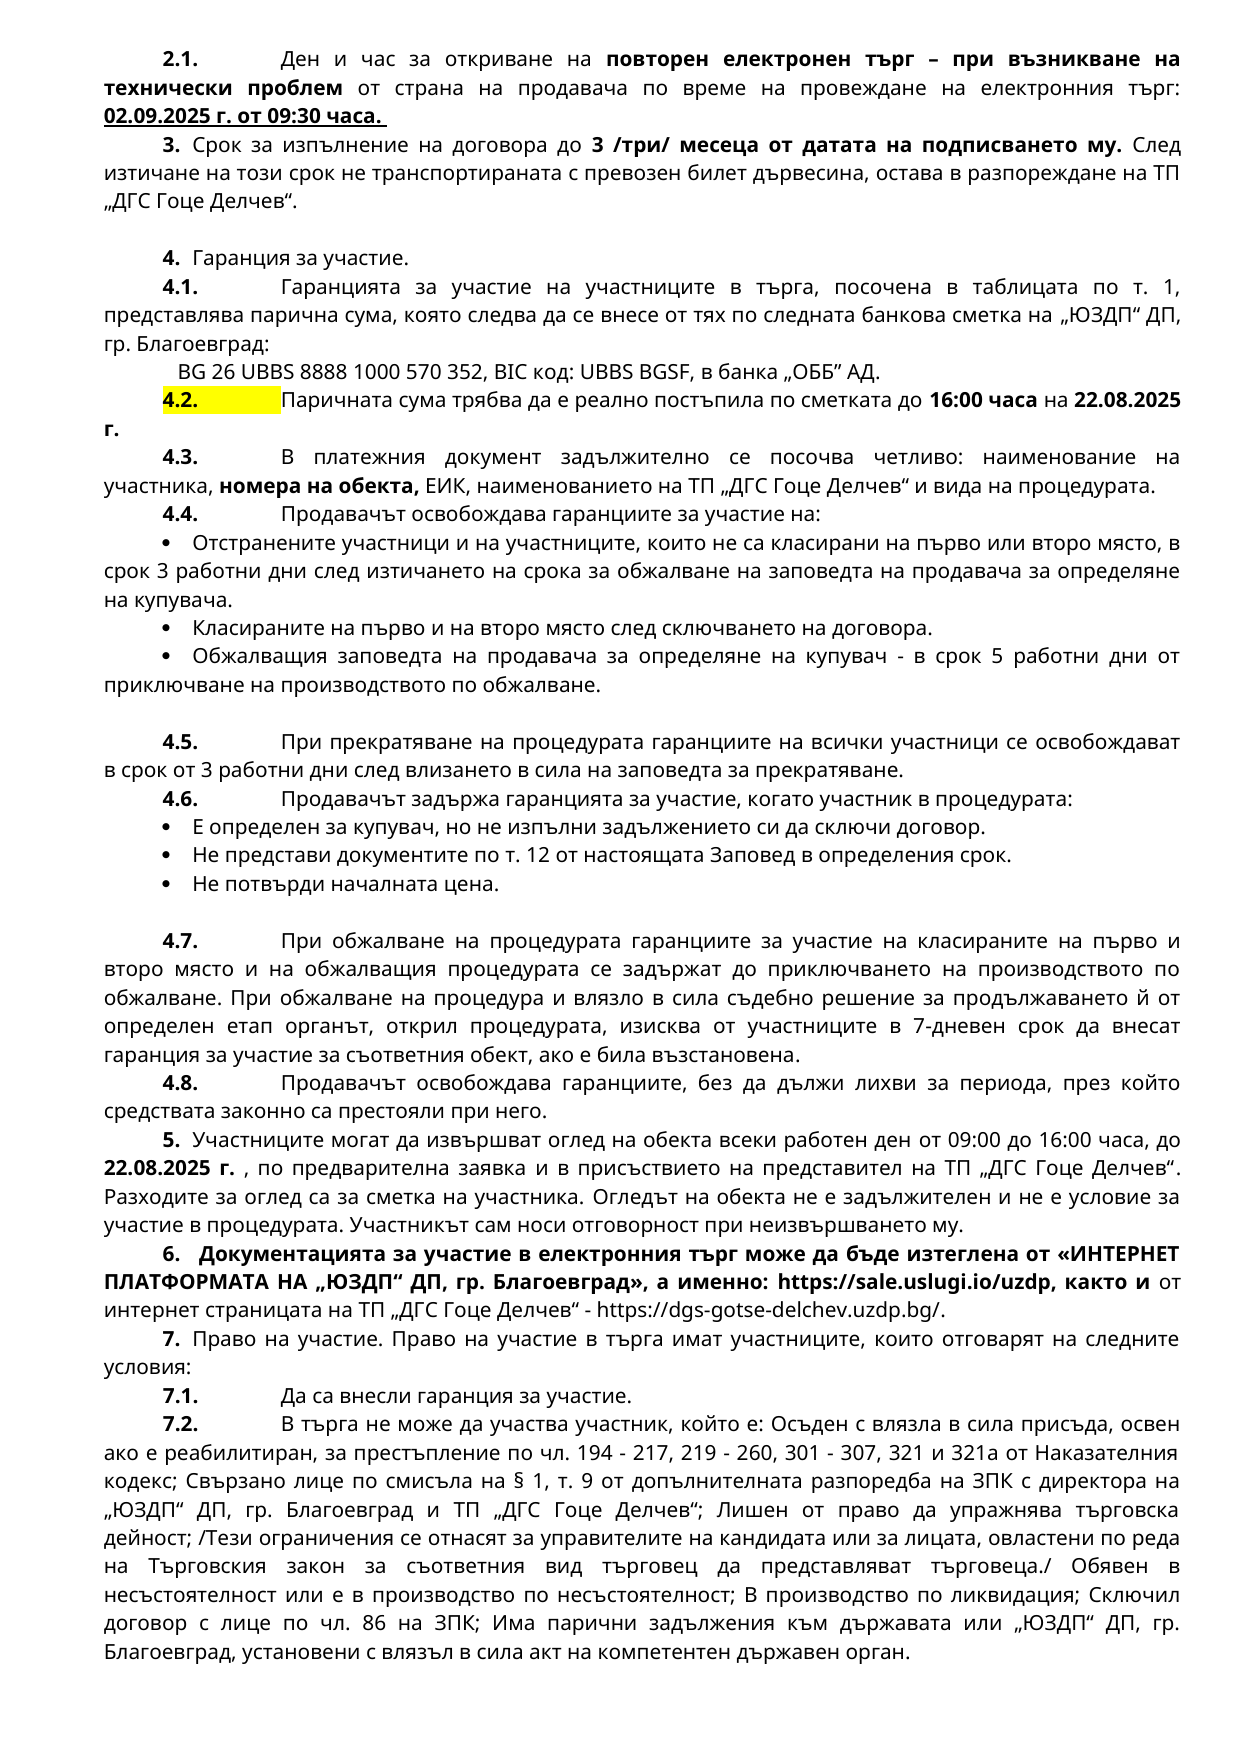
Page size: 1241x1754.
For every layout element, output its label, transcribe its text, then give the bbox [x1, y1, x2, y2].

list Продавачът освобождава гаранциите за участие на: [103, 499, 1181, 528]
list Класираните на първо и на второ място след сключването на договора. [103, 613, 1181, 642]
list Участниците могат да извършват оглед на обекта всеки работен ден от 09:00 до 16:00 часа, до 22.08.2025 г. , по предварителна заявка и в присъствието на представител на ТП „ДГС Гоце Делчев“. Разходите за оглед са за сметка на участника. Огледът на обекта не е задължителен и не е условие за участие в процедурата. Участникът сам носи отговорност при неизвършването му. [103, 1125, 1181, 1239]
list Обжалващия заповедта на продавача за определяне на купувач - в срок 5 работни дни от приключване на производството по обжалване. [103, 642, 1181, 698]
list Право на участие. Право на участие в търга имат участниците, които отговарят на следните условия: [103, 1324, 1181, 1381]
list В търга не може да участва участник, който е: Осъден с влязла в сила присъда, освен ако е реабилитиран, за престъпление по чл. 194 - 217, 219 - 260, 301 - 307, 321 и 321а от Наказателния кодекс; Свързано лице по смисъла на § 1, т. 9 от допълнителната разпоредба на ЗПК с директора на „ЮЗДП“ ДП, гр. Благоевград и ТП „ДГС Гоце Делчев“; Лишен от право да упражнява търговска дейност; /Тези ограничения се отнасят за управителите на кандидата или за лицата, овластени по реда на Търговския закон за съответния вид търговец да представляват търговеца./ Обявен в несъстоятелност или е в производство по несъстоятелност; В производство по ликвидация; Сключил договор с лице по чл. 86 на ЗПК; Има парични задължения към държавата или „ЮЗДП“ ДП, гр. Благоевград, установени с влязъл в сила акт на компетентен държавен орган. [103, 1409, 1181, 1665]
list Паричната сума трябва да е реално постъпила по сметката до 16:00 часа на 22.08.2025 г. [103, 386, 1181, 442]
list Да са внесли гаранция за участие. [103, 1381, 1181, 1409]
list При обжалване на процедурата гаранциите за участие на класираните на първо и второ място и на обжалващия процедурата се задържат до приключването на производството по обжалване. При обжалване на процедура и влязло в сила съдебно решение за продължаването й от определен етап органът, открил процедурата, изисква от участниците в 7-дневен срок да внесат гаранция за участие за съответния обект, ако е била възстановена. [103, 926, 1181, 1068]
list BG 26 UBBS 8888 1000 570 352, BIC код: UBBS BGSF, в банка „ОББ” АД. [103, 357, 1181, 386]
list Срок за изпълнение на договора до 3 /три/ месеца от датата на подписването му. След изтичане на този срок не транспортираната с превозен билет дървесина, остава в разпореждане на ТП „ДГС Гоце Делчев“. [103, 130, 1181, 215]
list Е определен за купувач, но не изпълни задължението си да сключи договор. [103, 812, 1181, 841]
list Продавачът освобождава гаранциите, без да дължи лихви за периода, през който средствата законно са престояли при него. [103, 1068, 1181, 1125]
list Документацията за участие в електронния търг може да бъде изтеглена от «ИНТЕРНЕТ ПЛАТФОРМАТА НА „ЮЗДП“ ДП, гр. Благоевград», а именно: https://sale.uslugi.io/uzdp, както и от интернет страницата на ТП „ДГС Гоце Делчев“ - https://dgs-gotse-delchev.uzdp.bg/. [103, 1239, 1181, 1324]
list Гаранцията за участие на участниците в търга, посочена в таблицата по т. 1, представлява парична сума, която следва да се внесе от тях по следната банкова сметка на „ЮЗДП“ ДП, гр. Благоевград: [103, 272, 1181, 357]
list Ден и час за откриване на повторен електронен търг – при възникване на технически проблем от страна на продавача по време на провеждане на електронния търг: 02.09.2025 г. от 09:30 часа. [103, 44, 1181, 130]
list Не представи документите по т. 12 от настоящата Заповед в определения срок. [103, 841, 1181, 869]
list В платежния документ задължително се посочва четливо: наименование на участника, номера на обекта, ЕИК, наименованието на ТП „ДГС Гоце Делчев“ и вида на процедурата. [103, 442, 1181, 499]
list Продавачът задържа гаранцията за участие, когато участник в процедурата: [103, 784, 1181, 812]
list При прекратяване на процедурата гаранциите на всички участници се освобождават в срок от 3 работни дни след влизането в сила на заповедта за прекратяване. [103, 727, 1181, 784]
list Не потвърди началната цена. [103, 869, 1181, 897]
list Отстранените участници и на участниците, които не са класирани на първо или второ място, в срок 3 работни дни след изтичането на срока за обжалване на заповедта на продавача за определяне на купувача. [103, 528, 1181, 613]
list Гаранция за участие. [103, 243, 1181, 272]
